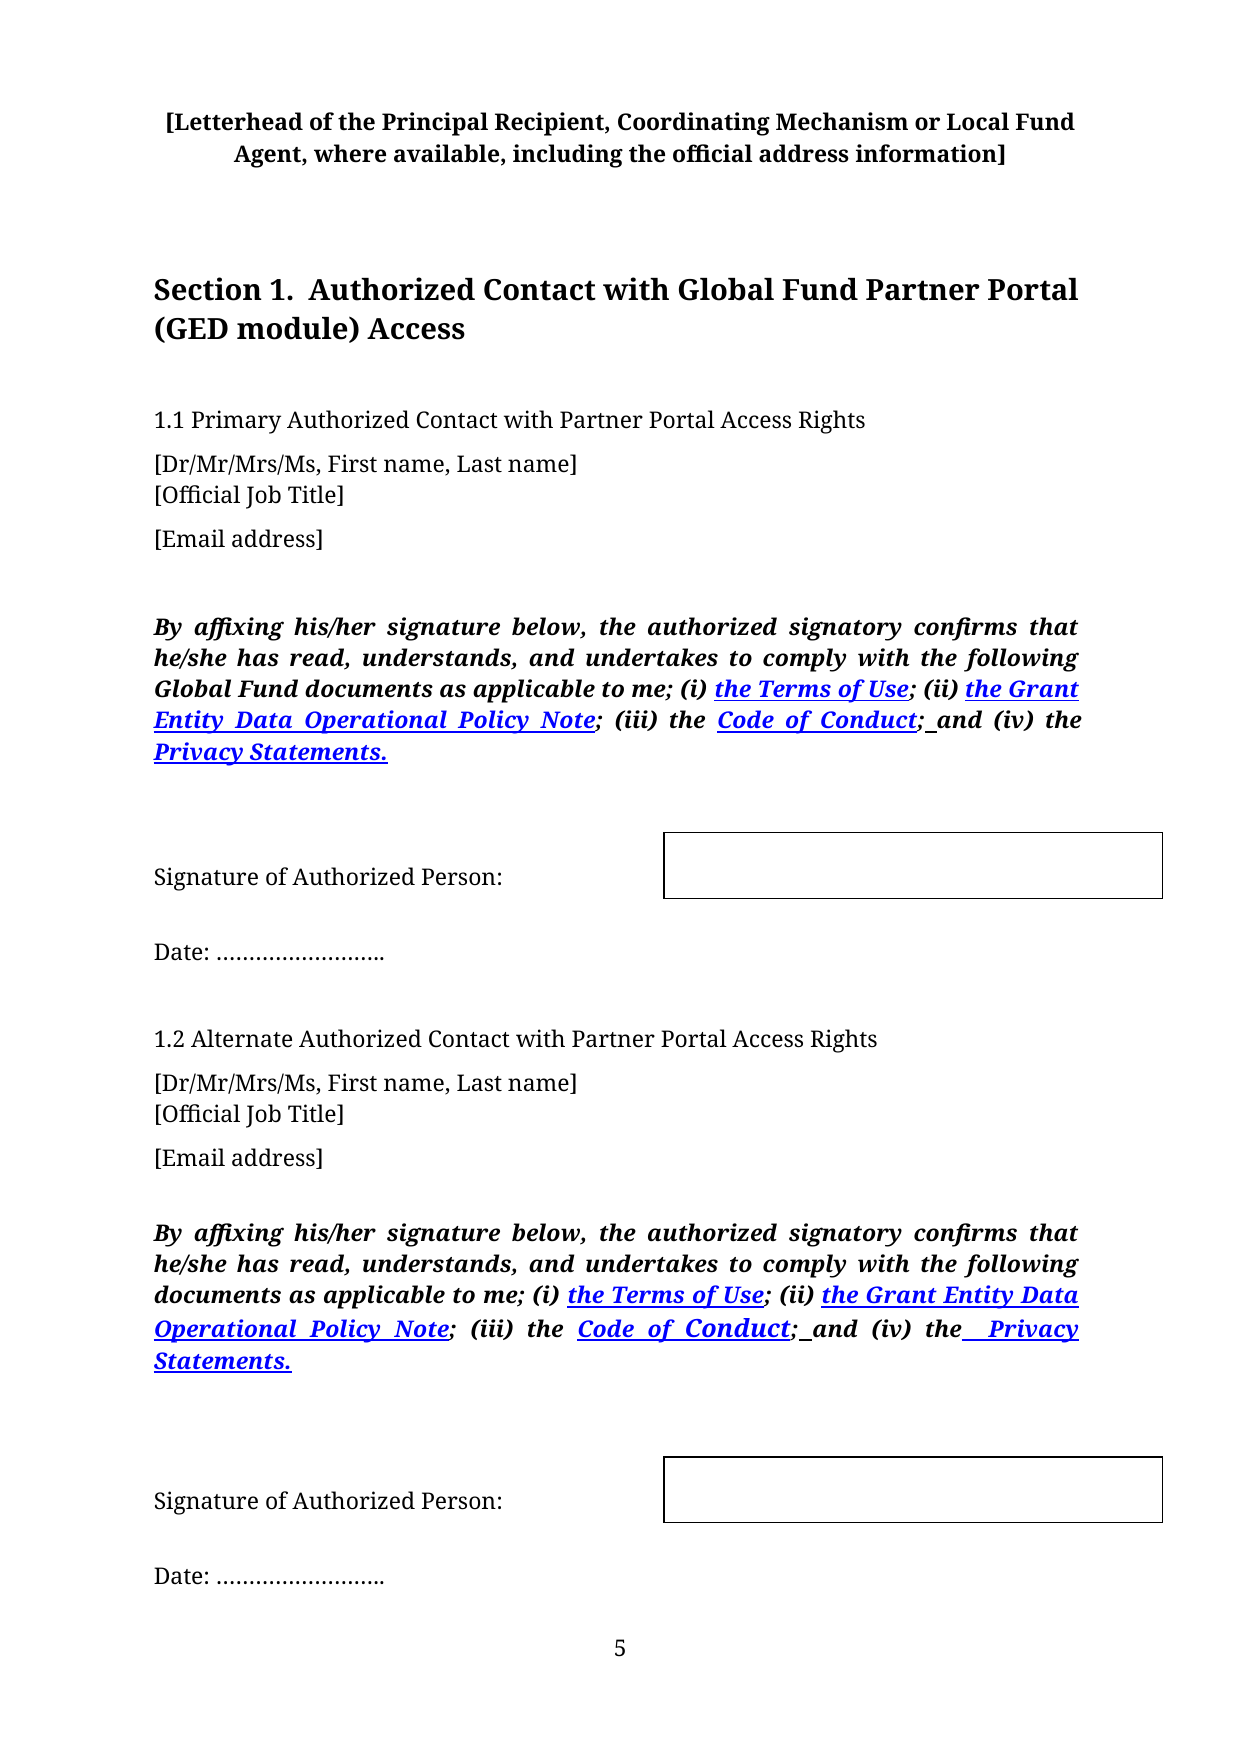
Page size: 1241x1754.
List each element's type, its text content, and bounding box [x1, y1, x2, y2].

text [Email address] [153, 1142, 1087, 1173]
text Signature of Authorized Person: [153, 1454, 1087, 1548]
text By affixing his/her signature below, the authorized signatory confirms that he/she has read, understands, and undertakes to comply with the following documents as applicable to me; (i) the Terms of Use; (ii) the Grant Entity Data Operational Policy Note; (iii) the Code of Conduct; and (iv) the Privacy Statements. [153, 1217, 1082, 1376]
text [Dr/Mr/Mrs/Ms, First name, Last name] [Official Job Title] [153, 1067, 1087, 1129]
text Section 1. Authorized Contact with Global Fund Partner Portal (GED module) Access [153, 269, 1158, 348]
text 1.2 Alternate Authorized Contact with Partner Portal Access Rights [153, 1023, 1087, 1054]
text [Dr/Mr/Mrs/Ms, First name, Last name] [Official Job Title] [153, 448, 1087, 511]
text Date: …………………….. [153, 1560, 1087, 1591]
text 1.1 Primary Authorized Contact with Partner Portal Access Rights [153, 404, 1087, 436]
text Signature of Authorized Person: [153, 829, 1087, 923]
text [Email address] [153, 523, 1087, 554]
text By affixing his/her signature below, the authorized signatory confirms that he/she has read, understands, and undertakes to comply with the following Global Fund documents as applicable to me; (i) the Terms of Use; (ii) the Grant Entity Data Operational Policy Note; (iii) the Code of Conduct; and (iv) the Privacy Statements. [153, 611, 1082, 767]
text Date: …………………….. [153, 936, 1087, 967]
